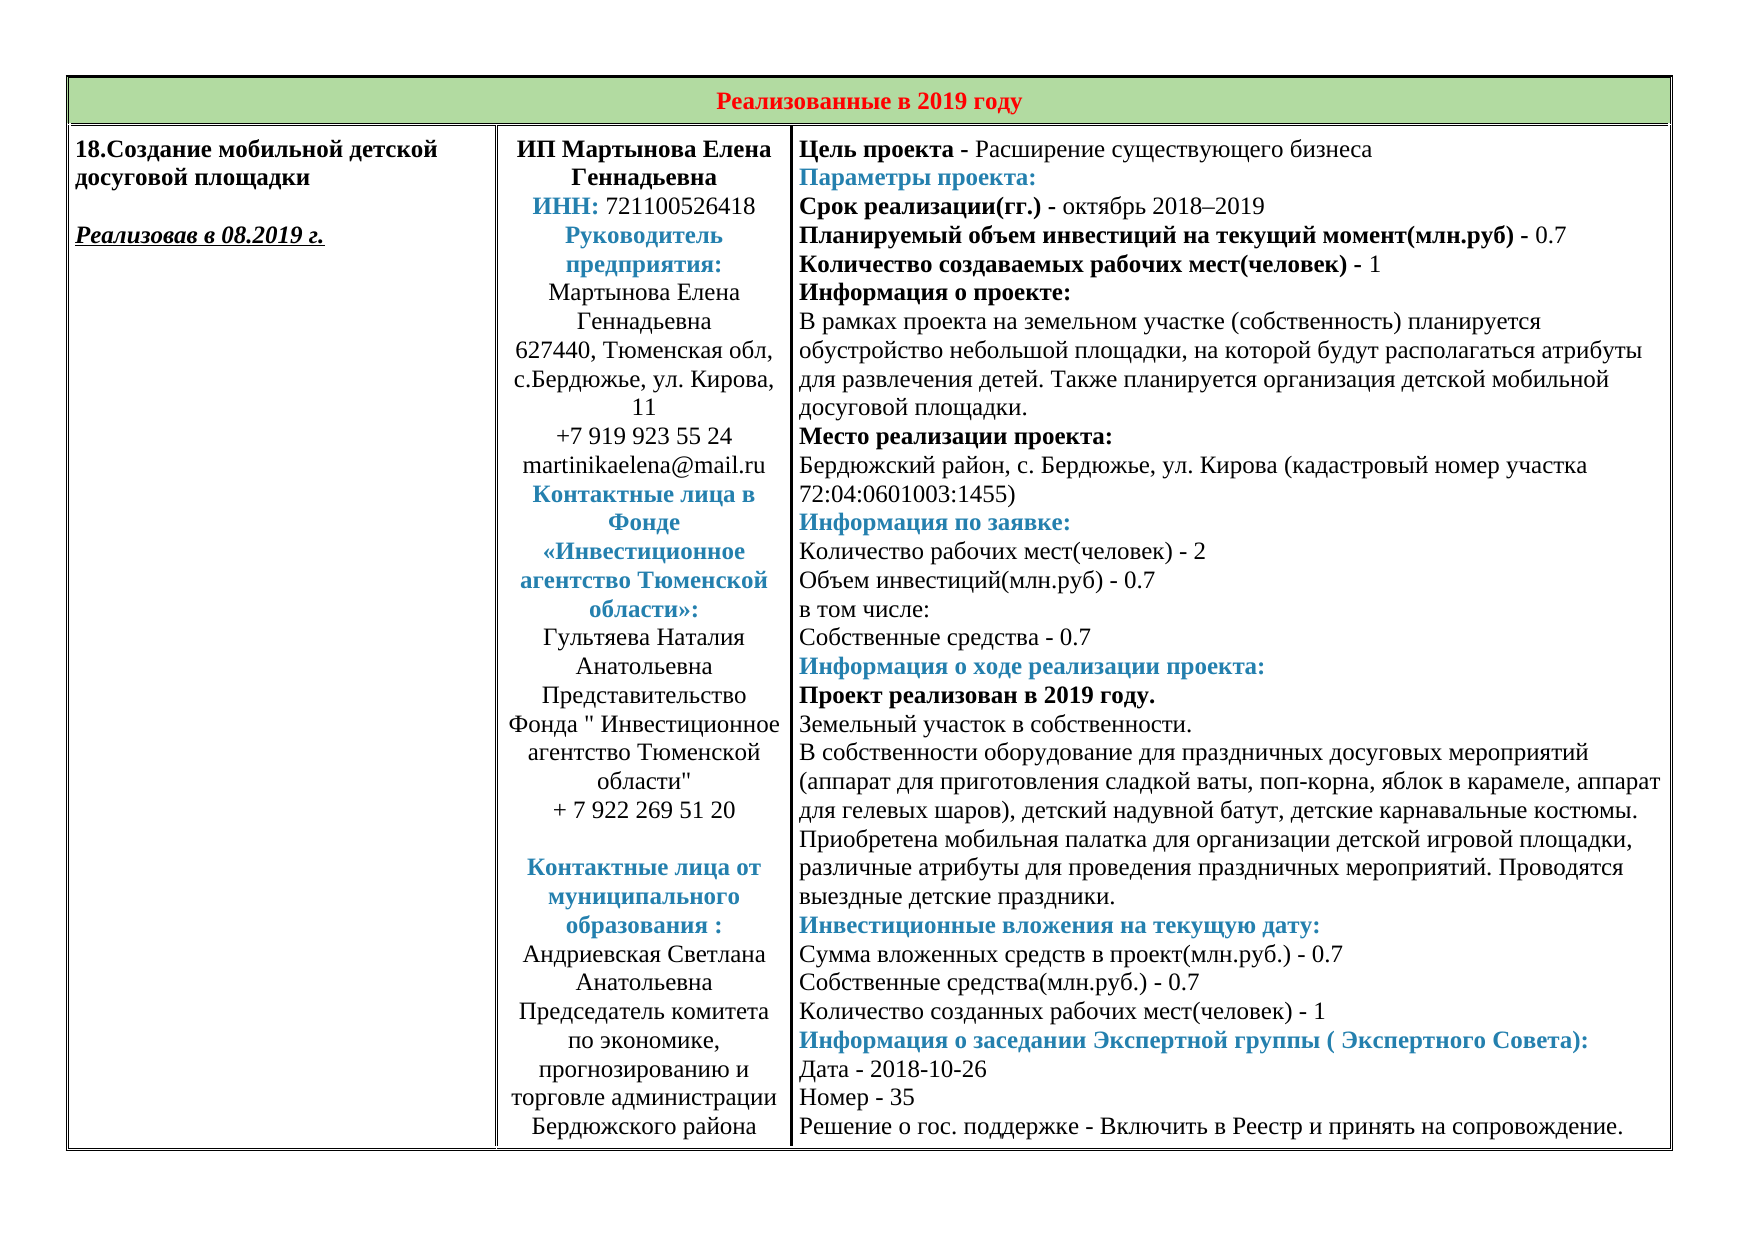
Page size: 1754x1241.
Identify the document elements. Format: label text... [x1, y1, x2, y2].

table_cell Реализованные в 2019 году [69, 78, 1670, 123]
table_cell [497, 126, 791, 1148]
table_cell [791, 123, 1671, 1148]
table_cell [67, 123, 497, 1148]
